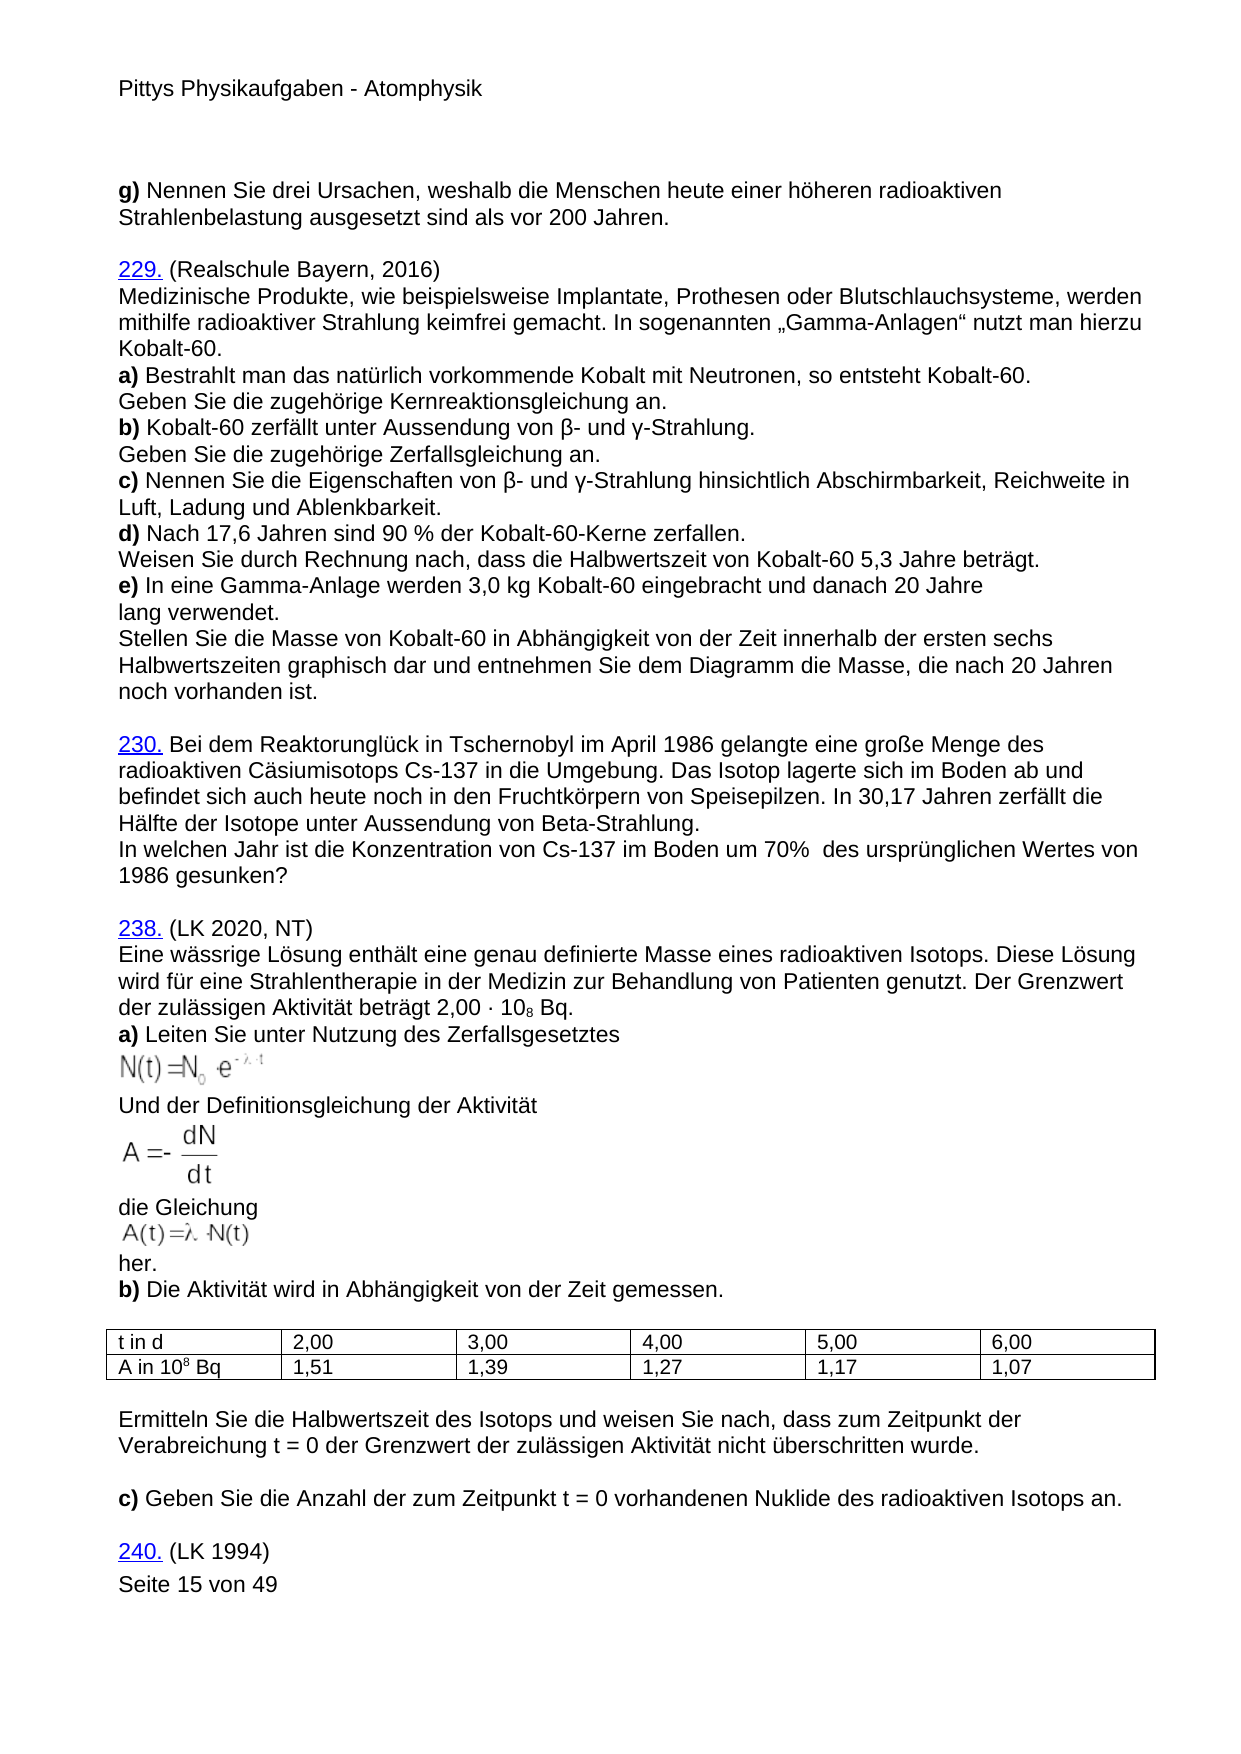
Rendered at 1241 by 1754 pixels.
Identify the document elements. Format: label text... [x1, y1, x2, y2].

text c) Nennen Sie die Eigenschaften von β- und γ-Strahlung hinsichtlich Abschirmbarkeit, Reichweite in Luft, Ladung und Ablenkbarkeit. [118, 467, 1152, 520]
text d) Nach 17,6 Jahren sind 90 % der Kobalt-60-Kerne zerfallen. [118, 520, 1152, 546]
text In welchen Jahr ist die Konzentration von Cs-137 im Boden um 70% des ursprünglichen Wertes von 1986 gesunken? [118, 836, 1152, 889]
table_header 5,00 [806, 1330, 980, 1354]
table_cell 1,27 [631, 1355, 805, 1379]
table_header 2,00 [282, 1330, 456, 1354]
text 229. (Realschule Bayern, 2016) [118, 256, 1152, 283]
text lang verwendet. [118, 599, 1152, 625]
text die Gleichung [118, 1193, 1152, 1220]
text Ermitteln Sie die Halbwertszeit des Isotops und weisen Sie nach, dass zum Zeitpunkt der Verabreichung t = 0 der Grenzwert der zulässigen Aktivität nicht überschritten wurde. [118, 1406, 1152, 1459]
text a) Bestrahlt man das natürlich vorkommende Kobalt mit Neutronen, so entsteht Kobalt-60. [118, 362, 1152, 388]
text 240. (LK 1994) [118, 1538, 1152, 1564]
table_cell 1,51 [282, 1355, 456, 1379]
text Stellen Sie die Masse von Kobalt-60 in Abhängigkeit von der Zeit innerhalb der ersten sechs Halbwertszeiten graphisch dar und entnehmen Sie dem Diagramm die Masse, die nach 20 Jahren noch vorhanden ist. [118, 625, 1152, 704]
text Und der Definitionsgleichung der Aktivität [118, 1092, 1152, 1118]
table_header t in d [107, 1330, 281, 1354]
text c) Geben Sie die Anzahl der zum Zeitpunkt t = 0 vorhandenen Nuklide des radioaktiven Isotops an. [118, 1485, 1152, 1511]
text g) Nennen Sie drei Ursachen, weshalb die Menschen heute einer höheren radioaktiven Strahlenbelastung ausgesetzt sind als vor 200 Jahren. [118, 177, 1152, 230]
table_cell 1,39 [457, 1355, 630, 1379]
table_cell 1,07 [981, 1355, 1154, 1379]
text a) Leiten Sie unter Nutzung des Zerfallsgesetztes [118, 1021, 1152, 1047]
text b) Die Aktivität wird in Abhängigkeit von der Zeit gemessen. [118, 1276, 1152, 1302]
text her. [118, 1249, 1152, 1276]
table_cell 1,17 [806, 1355, 980, 1379]
text Geben Sie die zugehörige Kernreaktionsgleichung an. [118, 388, 1152, 414]
text 230. Bei dem Reaktorunglück in Tschernobyl im April 1986 gelangte eine große Menge des radioaktiven Cäsiumisotops Cs-137 in die Umgebung. Das Isotop lagerte sich im Boden ab und befindet sich auch heute noch in den Fruchtkörpern von Speisepilzen. In 30,17 Jahren zerfällt die Hälfte der Isotope unter Aussendung von Beta-Strahlung. [118, 731, 1152, 836]
text Medizinische Produkte, wie beispielsweise Implantate, Prothesen oder Blutschlauchsysteme, werden mithilfe radioaktiver Strahlung keimfrei gemacht. In sogenannten „Gamma-Anlagen“ nutzt man hierzu Kobalt-60. [118, 283, 1152, 362]
table_header 4,00 [631, 1330, 805, 1354]
text Weisen Sie durch Rechnung nach, dass die Halbwertszeit von Kobalt-60 5,3 Jahre beträgt. [118, 546, 1152, 572]
text e) In eine Gamma-Anlage werden 3,0 kg Kobalt-60 eingebracht und danach 20 Jahre [118, 572, 1152, 599]
table_cell A in 108 Bq [107, 1355, 281, 1379]
text 238. (LK 2020, NT) [118, 915, 1152, 941]
table_header 3,00 [457, 1330, 630, 1354]
text Geben Sie die zugehörige Zerfallsgleichung an. [118, 441, 1152, 467]
text b) Kobalt-60 zerfällt unter Aussendung von β- und γ-Strahlung. [118, 414, 1152, 441]
table_header 6,00 [981, 1330, 1154, 1354]
text Eine wässrige Lösung enthält eine genau definierte Masse eines radioaktiven Isotops. Diese Lösung wird für eine Strahlentherapie in der Medizin zur Behandlung von Patienten genutzt. Der Grenzwert der zulässigen Aktivität beträgt 2,00 ∙ 108 Bq. [118, 941, 1152, 1021]
